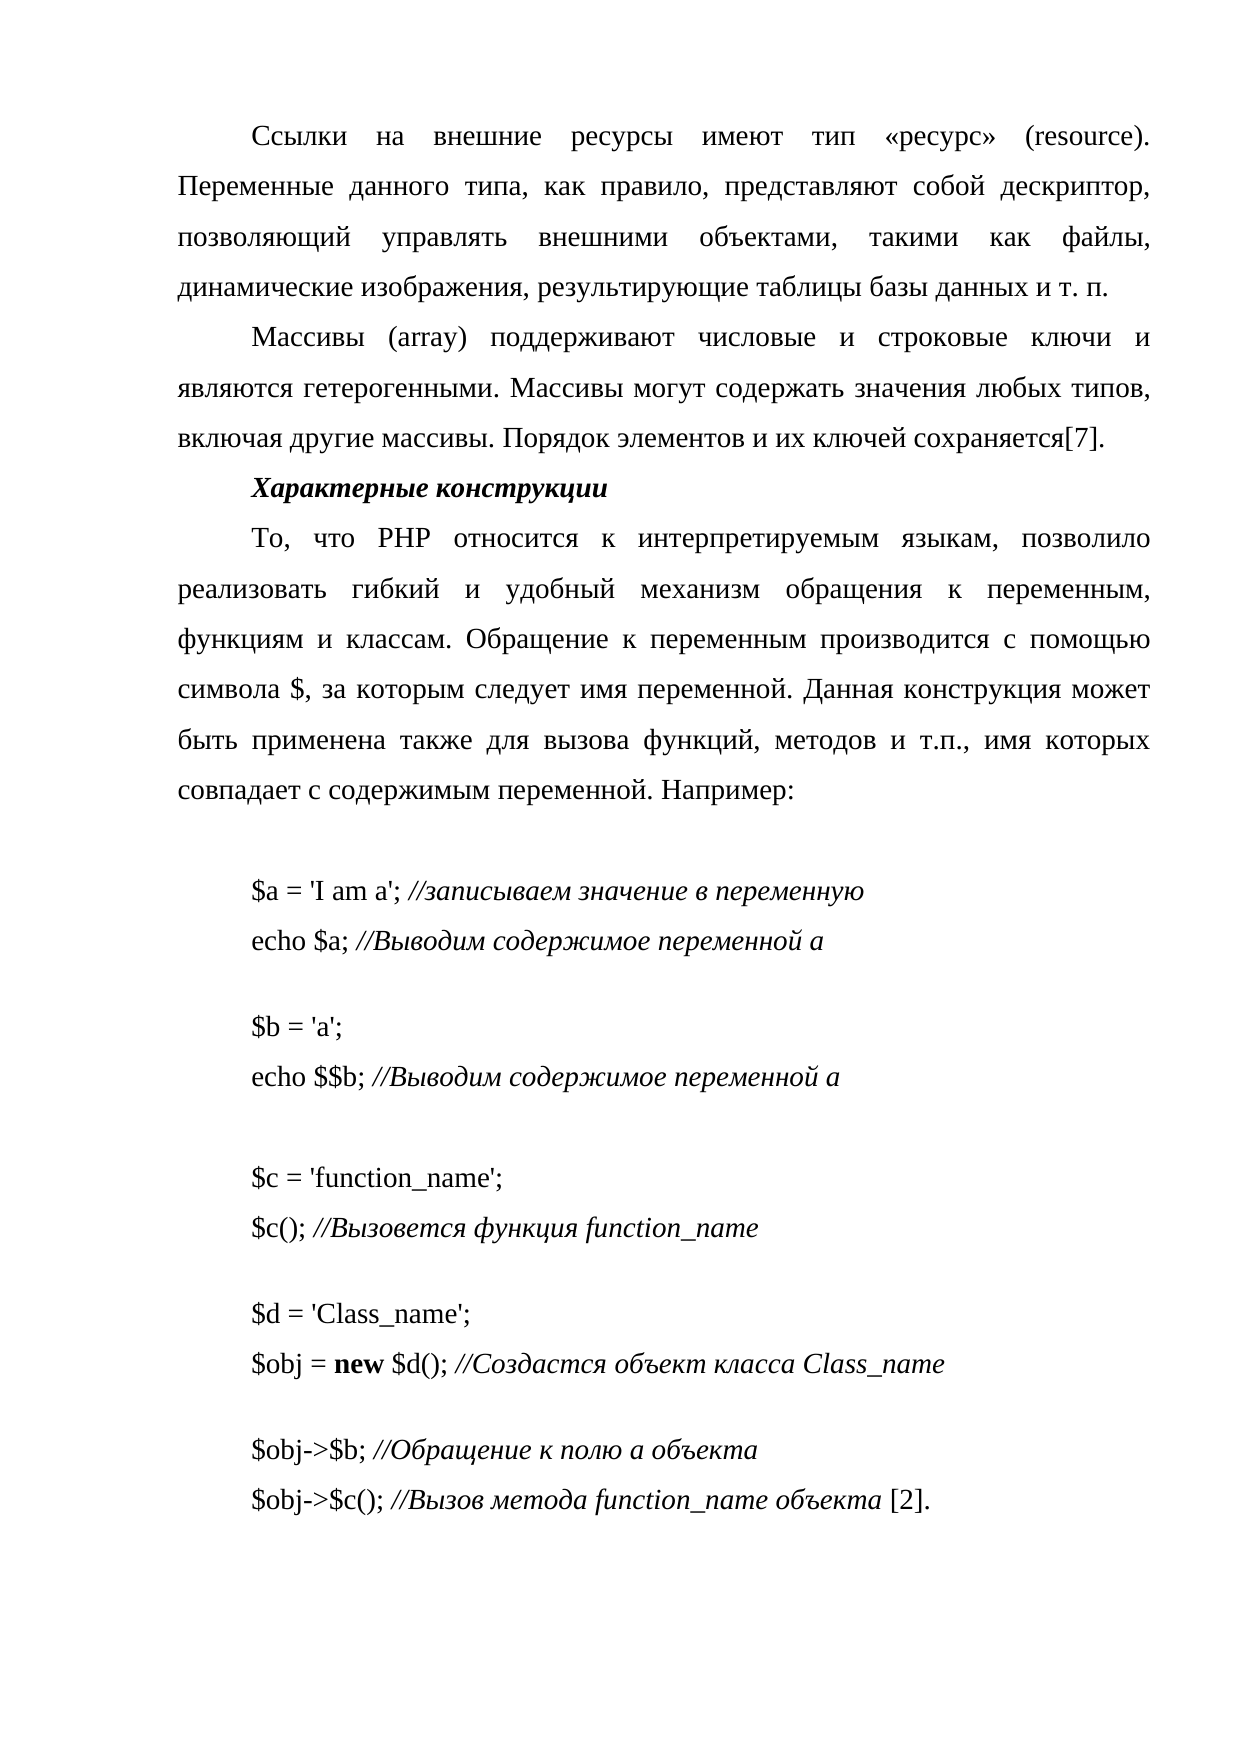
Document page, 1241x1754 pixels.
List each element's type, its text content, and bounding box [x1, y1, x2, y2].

text echo $$b; //Выводим содержимое переменной а [177, 1059, 1152, 1093]
text echo $a; //Выводим содержимое переменной а [177, 923, 1152, 957]
text $d = 'Class_name'; [177, 1296, 1152, 1329]
text $obj->$c(); //Вызов метода function_name объекта [2]. [177, 1482, 1152, 1516]
text Массивы (array) поддерживают числовые и строковые ключи и являются гетерогенными. Массивы могут содержать значения любых типов, включая другие массивы. Порядок элементов и их ключей сохраняется[7]. [177, 319, 1152, 453]
text $obj->$b; //Обращение к полю a объекта [177, 1432, 1152, 1465]
text Характерные конструкции [177, 470, 1152, 504]
text $c = 'function_name'; [177, 1160, 1152, 1193]
text $obj = new $d(); //Создастся объект класса Class_name [177, 1346, 1152, 1380]
text То, что PHP относится к интерпретируемым языкам, позволило реализовать гибкий и удобный механизм обращения к переменным, функциям и классам. Обращение к переменным производится с помощью символа $, за которым следует имя переменной. Данная конструкция может быть применена также для вызова функций, методов и т.п., имя которых совпадает с содержимым переменной. Например: [177, 521, 1152, 806]
text $c(); //Вызовется функция function_name [177, 1210, 1152, 1244]
text $b = 'a'; [177, 1009, 1152, 1042]
text Ссылки на внешние ресурсы имеют тип «ресурс» (resource). Переменные данного типа, как правило, представляют собой дескриптор, позволяющий управлять внешними объектами, такими как файлы, динамические изображения, результирующие таблицы базы данных и т. п. [177, 118, 1152, 303]
text $a = 'I am a'; //записываем значение в переменную [177, 873, 1152, 906]
